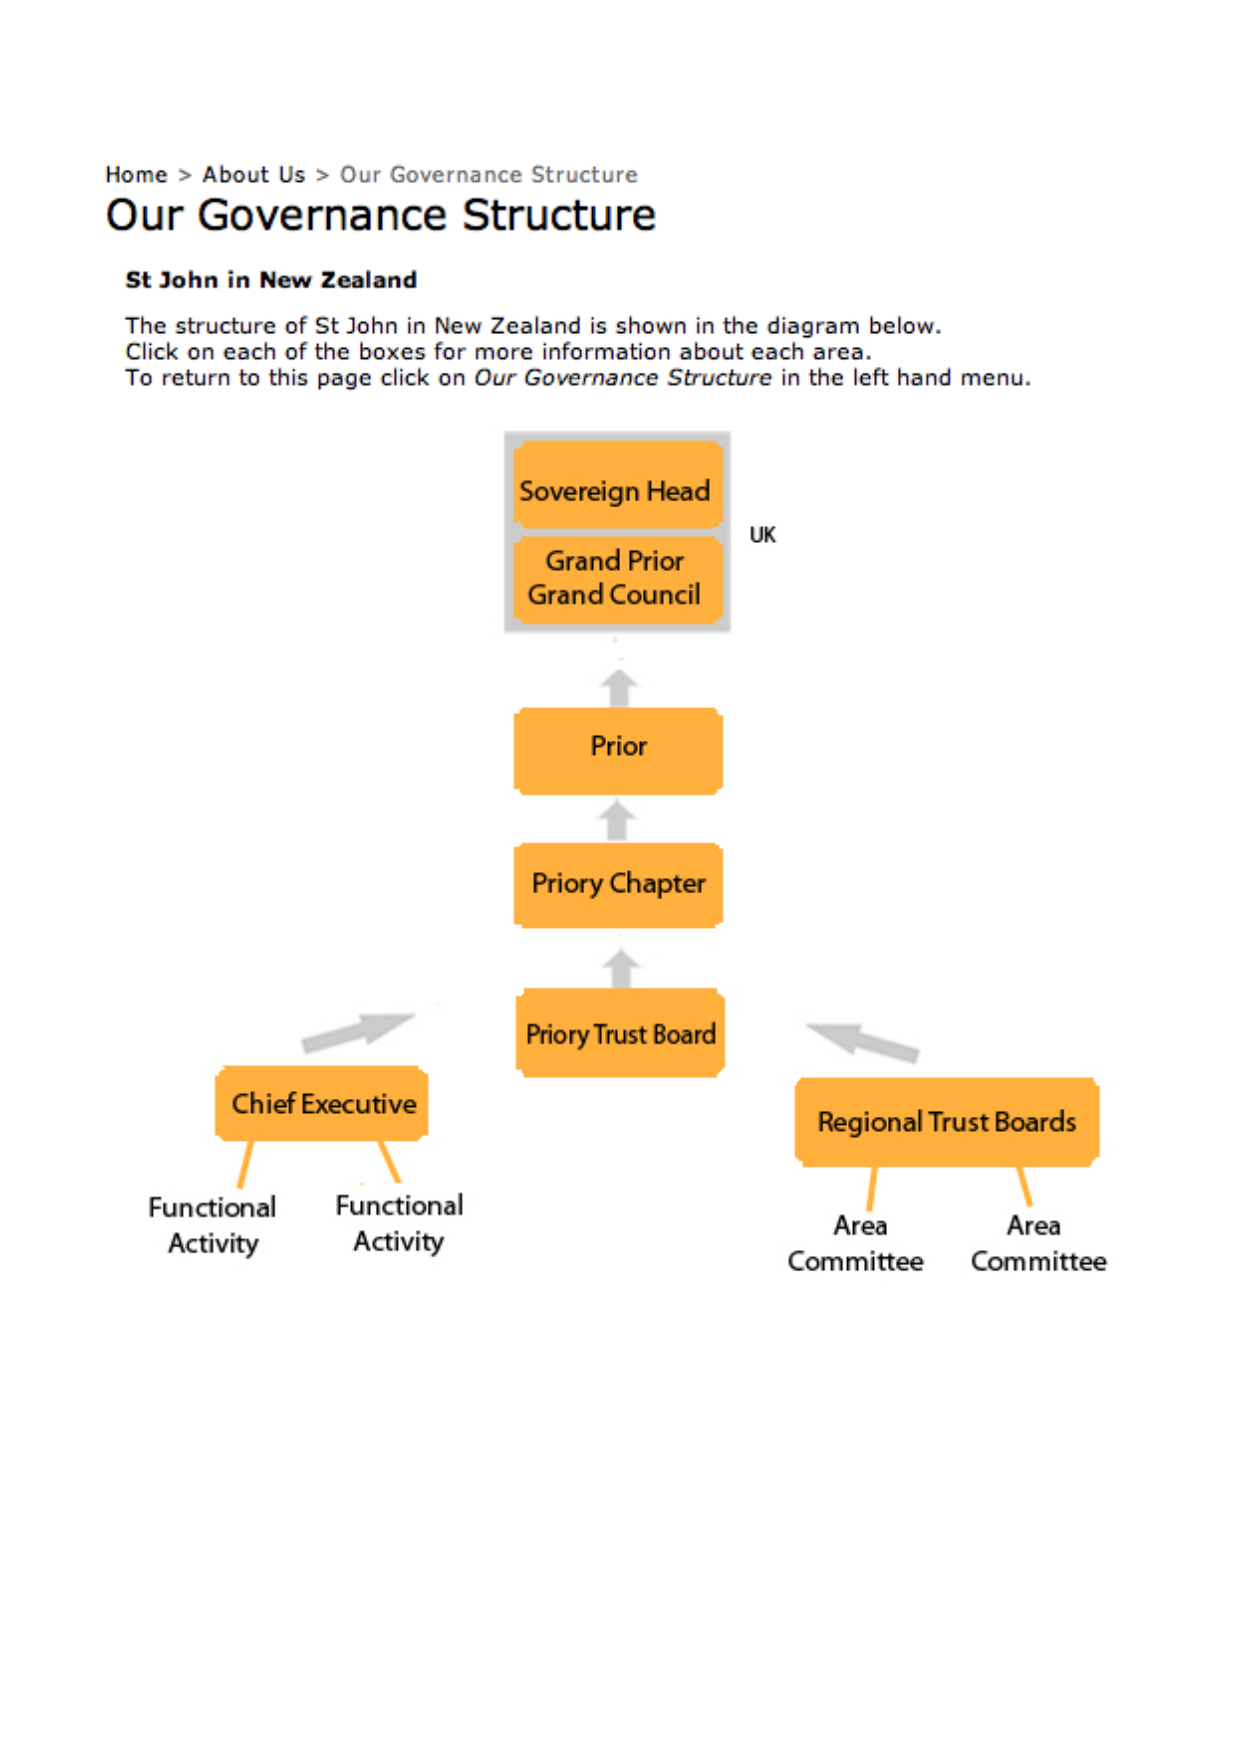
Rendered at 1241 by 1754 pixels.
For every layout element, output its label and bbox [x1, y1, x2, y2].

picture [98, 150, 1136, 1295]
